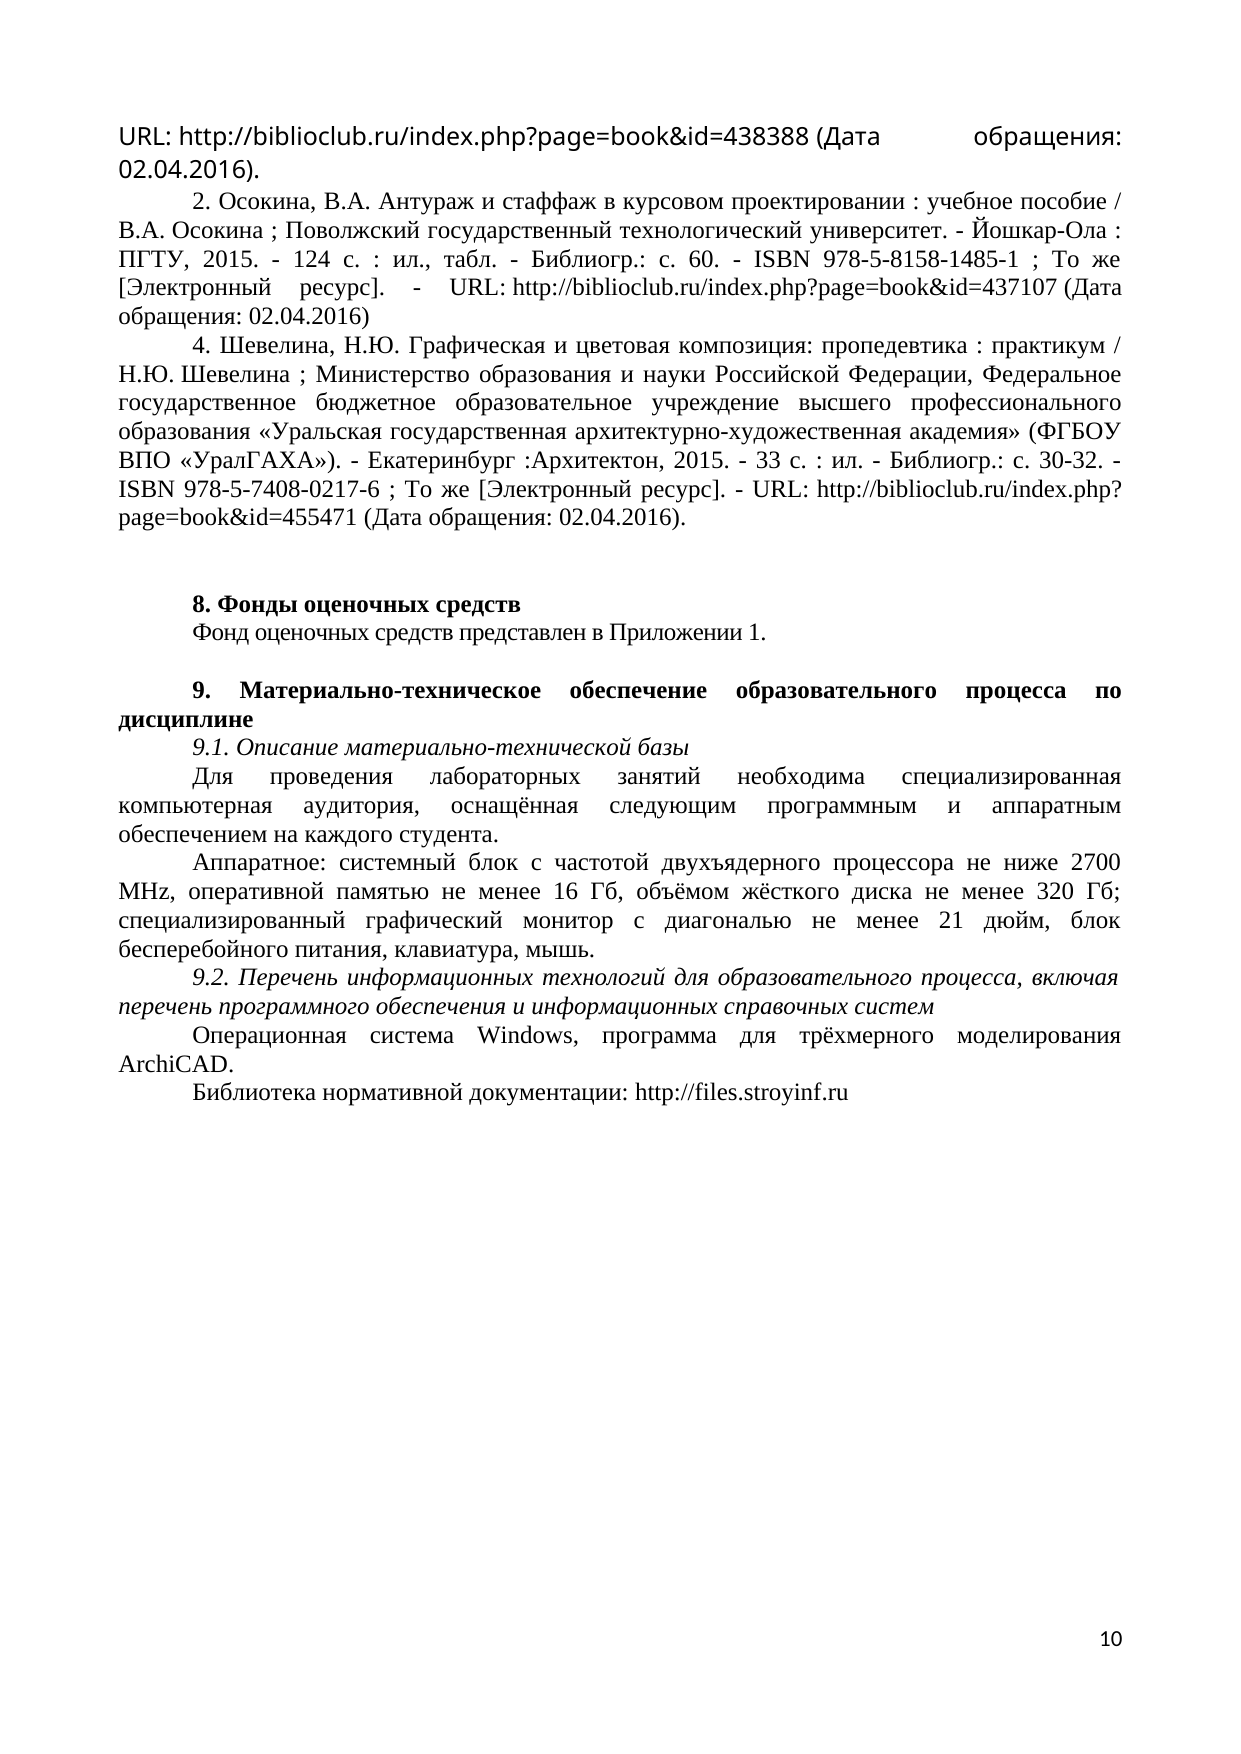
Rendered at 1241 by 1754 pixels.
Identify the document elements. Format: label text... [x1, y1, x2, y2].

text 8. Фонды оценочных средств [118, 589, 1122, 617]
text 9. Материально-техническое обеспечение образовательного процесса по дисциплине [118, 675, 1122, 732]
text 9.1. Описание материально-технической базы [118, 732, 1122, 761]
text Фонд оценочных средств представлен в Приложении 1. [118, 617, 1122, 646]
text 2. Осокина, В.А. Антураж и стаффаж в курсовом проектировании : учебное пособие / В.А. Осокина ; Поволжский государственный технологический университет. - Йошкар-Ола : ПГТУ, 2015. - 124 с. : ил., табл. - Библиогр.: с. 60. - ISBN 978-5-8158-1485-1 ; То же [Электронный ресурс]. - URL: http://biblioclub.ru/index.php?page=book&id=437107 (Дата обращения: 02.04.2016) [118, 186, 1122, 330]
text 4. Шевелина, Н.Ю. Графическая и цветовая композиция: пропедевтика : практикум / Н.Ю. Шевелина ; Министерство образования и науки Российской Федерации, Федеральное государственное бюджетное образовательное учреждение высшего профессионального образования «Уральская государственная архитектурно-художественная академия» (ФГБОУ ВПО «УралГАХА»). - Екатеринбург :Архитектон, 2015. - 33 с. : ил. - Библиогр.: с. 30-32. - ISBN 978-5-7408-0217-6 ; То же [Электронный ресурс]. - URL: http://biblioclub.ru/index.php?page=book&id=455471 (Дата обращения: 02.04.2016). [118, 330, 1122, 531]
text Библиотека нормативной документации: http://files.stroyinf.ru [118, 1077, 1122, 1106]
text Аппаратное: системный блок с частотой двухъядерного процессора не ниже 2700 MHz, оперативной памятью не менее 16 Гб, объёмом жёсткого диска не менее 320 Гб; специализированный графический монитор с диагональю не менее 21 дюйм, блок бесперебойного питания, клавиатура, мышь. [118, 847, 1122, 962]
text Для проведения лабораторных занятий необходима специализированная компьютерная аудитория, оснащённая следующим программным и аппаратным обеспечением на каждого студента. [118, 761, 1122, 847]
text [118, 118, 1122, 186]
text Операционная система Windows, программа для трёхмерного моделирования ArchiCAD. [118, 1020, 1122, 1077]
text 9.2. Перечень информационных технологий для образовательного процесса, включая перечень программного обеспечения и информационных справочных систем [118, 962, 1122, 1020]
